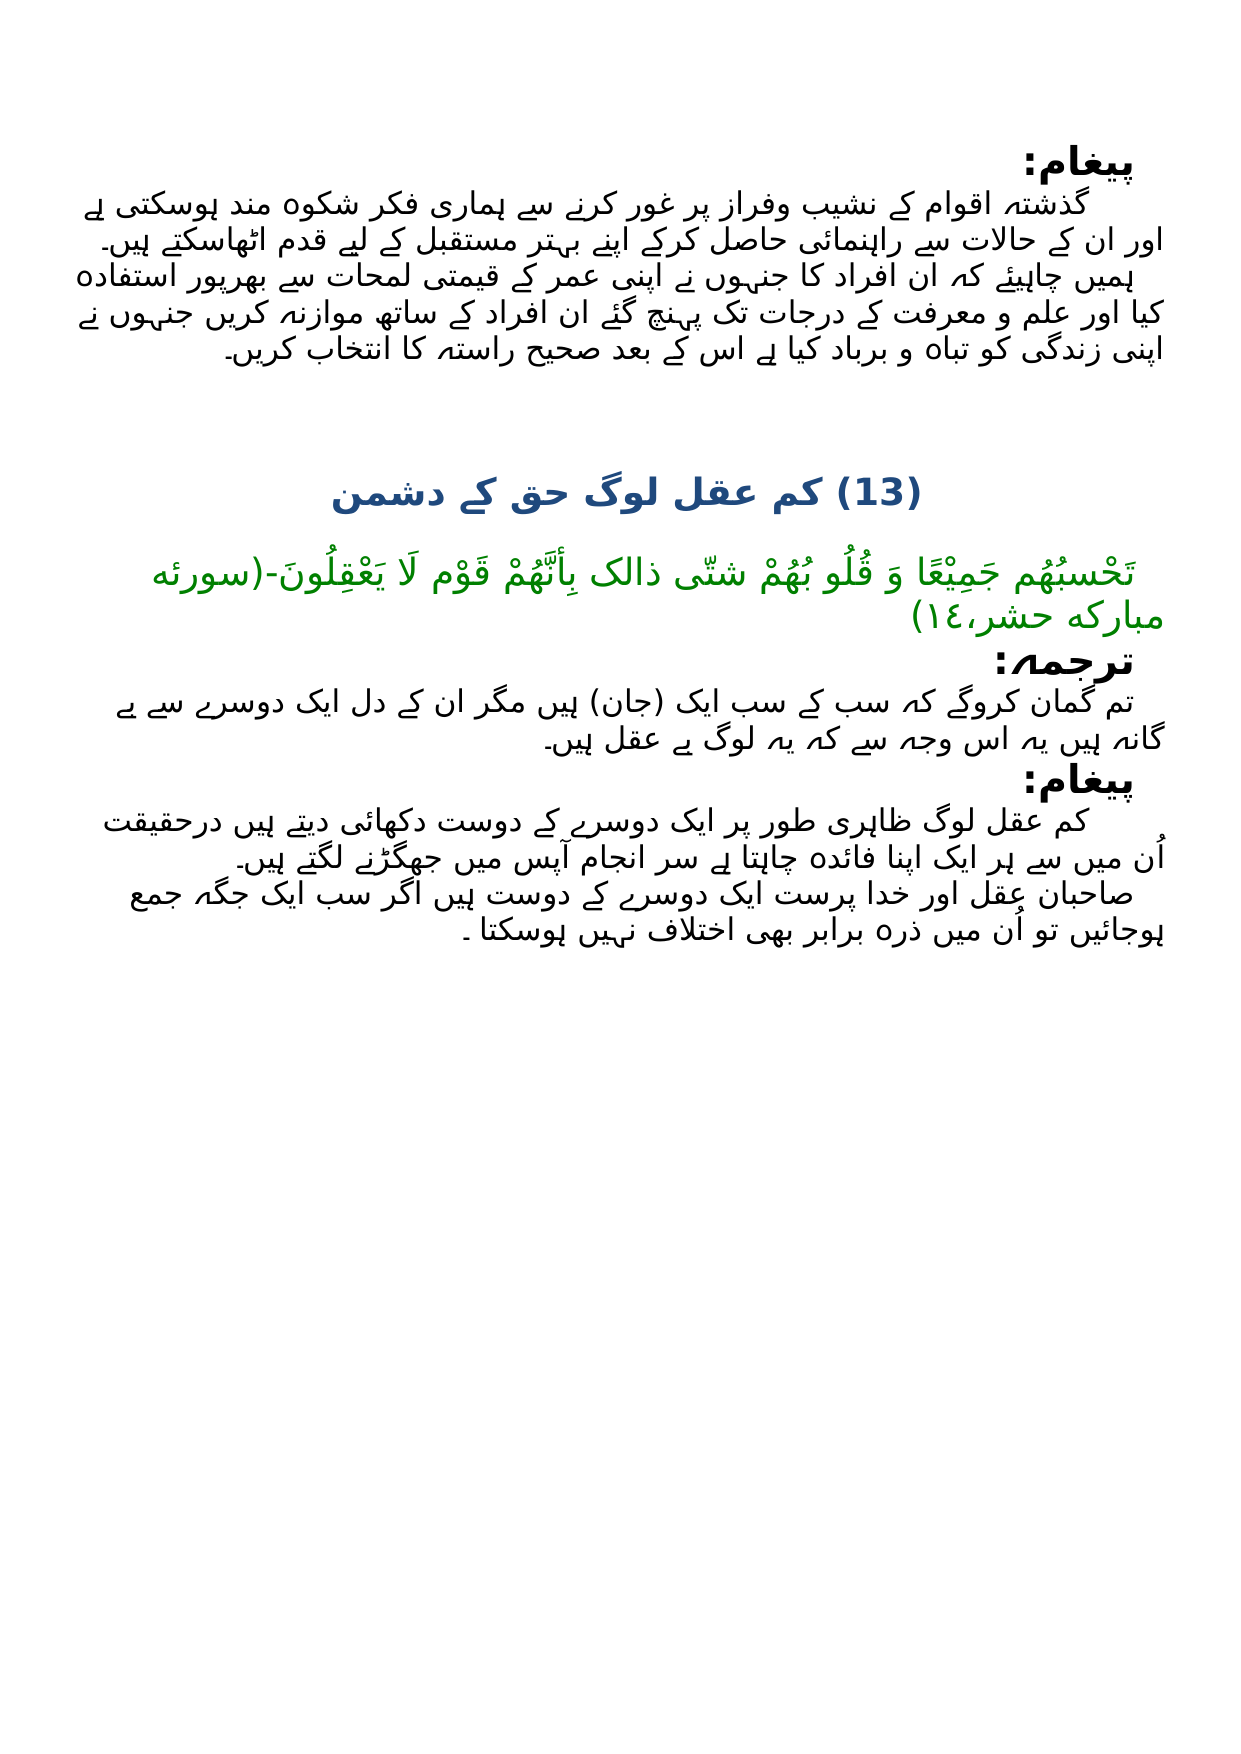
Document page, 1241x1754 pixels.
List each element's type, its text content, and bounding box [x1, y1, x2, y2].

text کم عقل لوگ ظاہری طور پر ایک دوسرے کے دوست دکھائی دیتے ہیں درحقیقت اُن میں سے ہر ایک اپنا فائدہ چاہتا ہے سر انجام آپس میں جھگڑنے لگتے ہیں۔ [75, 803, 1165, 875]
text ترجمہ: [75, 638, 1165, 684]
text ہمیں چاہیئے کہ ان افراد کا جنہوں نے اپنی عمر کے قیمتی لمحات سے بھرپور استفادہ کیا اور علم و معرفت کے درجات تک پہنچ گئے ان افراد کے ساتھ موازنہ کریں جنہوں نے اپنی زندگی کو تباہ و برباد کیا ہے اس کے بعد صحیح راستہ کا انتخاب کریں۔ [75, 258, 1165, 367]
text گذشتہ اقوام کے نشیب وفراز پر غور کرنے سے ہماری فکر شکوہ مند ہوسکتی ہے اور ان کے حالات سے راہنمائی حاصل کرکے اپنے بہتر مستقبل کے لیے قدم اٹھاسکتے ہیں۔ [75, 185, 1165, 258]
text تم گمان کروگے کہ سب کے سب ایک (جان) ہیں مگر ان کے دل ایک دوسرے سے بے گانہ ہیں یہ اس وجہ سے کہ یہ لوگ بے عقل ہیں۔ [75, 684, 1165, 757]
text پیغام: [75, 139, 1165, 185]
subtitle (13) کم عقل لوگ حق کے دشمن [75, 471, 1165, 514]
text صاحبان عقل اور خدا پرست ایک دوسرے کے دوست ہیں اگر سب ایک جگہ جمع ہوجائیں تو اُن میں ذرہ برابر بھی اختلاف نہیں ہوسکتا ۔ [75, 875, 1165, 948]
text تَحْسبُهُم جَمِیْعًا وَ قُلُو بُهُمْ شتّی ذالک بِأنَّهُمْ قَوْم لَا یَعْقِلُونَ-(سورئه مبارکه حشر،١٤) [75, 551, 1165, 638]
text پیغام: [75, 757, 1165, 803]
